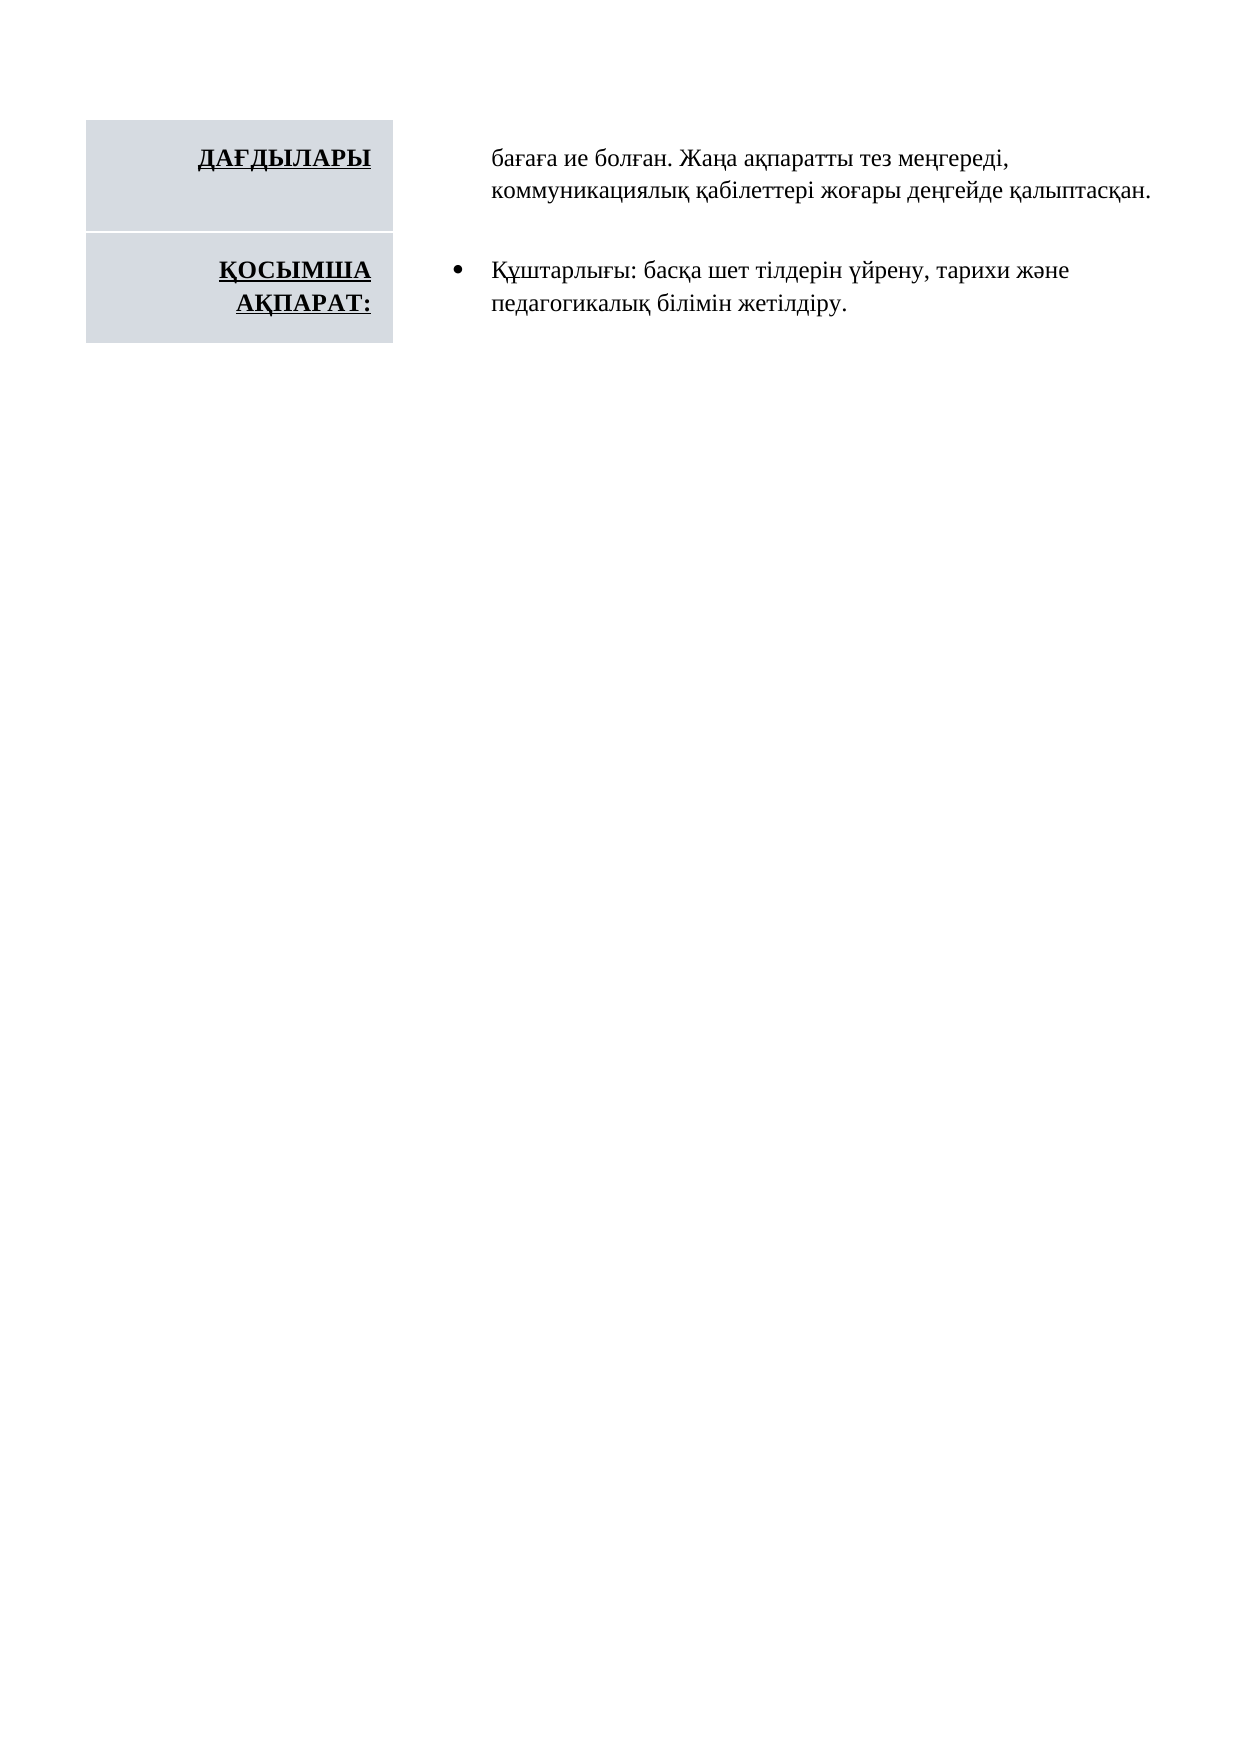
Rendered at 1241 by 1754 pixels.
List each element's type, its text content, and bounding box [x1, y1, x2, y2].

table_cell КӘСІБИ ДАҒДЫЛАРЫ [86, 120, 393, 231]
table_cell ҚОСЫМША АҚПАРАТ: [86, 233, 393, 343]
table_cell Құштарлығы: басқа шет тілдерін үйрену, тарихи және педагогикалық білімін жетілдіру. [395, 233, 1194, 343]
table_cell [395, 120, 1194, 231]
